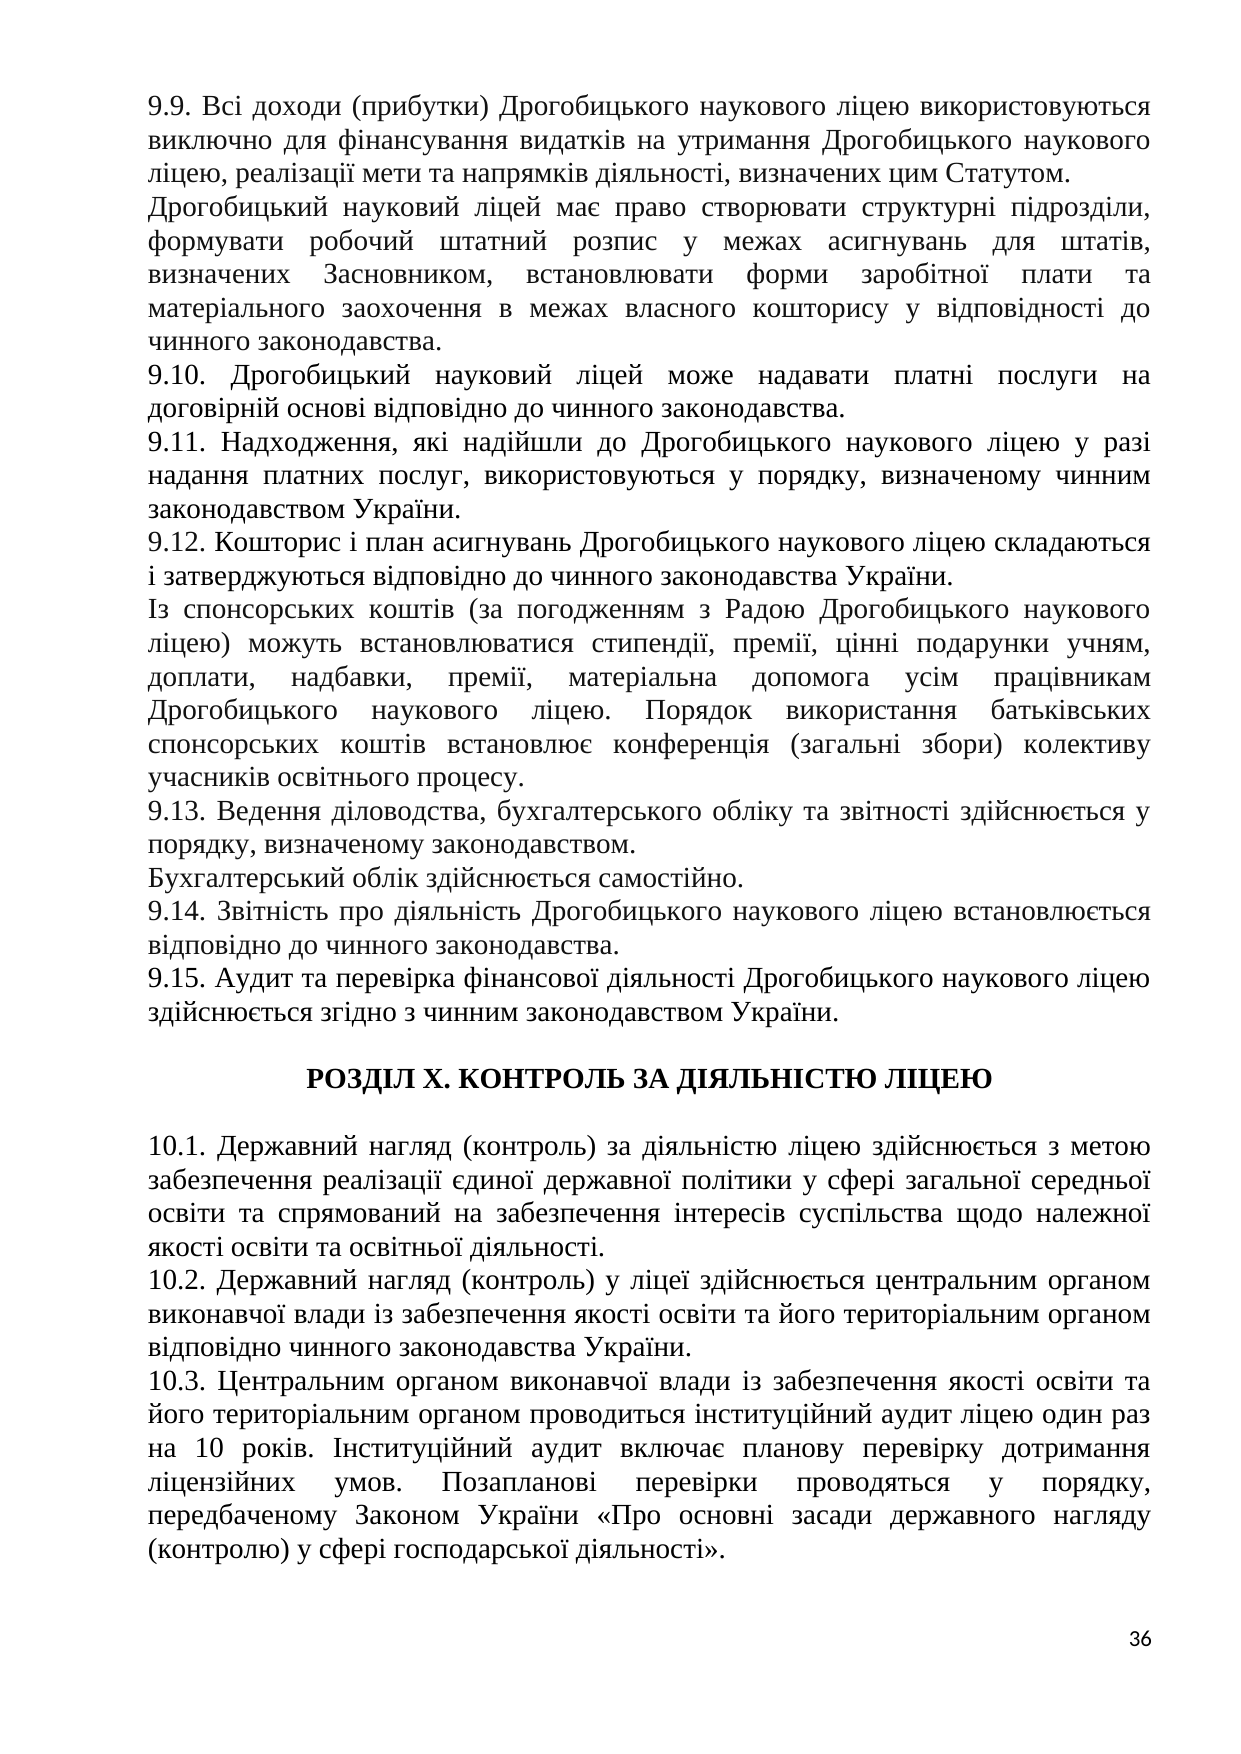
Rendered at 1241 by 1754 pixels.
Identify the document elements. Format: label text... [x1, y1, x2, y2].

text Із спонсорських коштів (за погодженням з Радою Дрогобицького наукового ліцею) можуть встановлюватися стипендії, премії, цінні подарунки учням, доплати, надбавки, премії, матеріальна допомога усім працівникам Дрогобицького наукового ліцею. Порядок використання батьківських спонсорських коштів встановлює конференція (загальні збори) колективу учасників освітнього процесу. [148, 592, 1152, 793]
text Бухгалтерський облік здійснюється самостійно. [148, 860, 1152, 893]
text 10.3. Центральним органом виконавчої влади із забезпечення якості освіти та його територіальним органом проводиться інституційний аудит ліцею один раз на 10 років. Інституційний аудит включає планову перевірку дотримання ліцензійних умов. Позапланові перевірки проводяться у порядку, передбаченому Законом України «Про основні засади державного нагляду (контролю) у сфері господарської діяльності». [148, 1363, 1152, 1564]
text 9.12. Кошторис і план асигнувань Дрогобицького наукового ліцею складаються і затверджуються відповідно до чинного законодавства України. [148, 524, 1152, 592]
text РОЗДІЛ Х. КОНТРОЛЬ ЗА ДІЯЛЬНІСТЮ ЛІЦЕЮ [148, 1061, 1152, 1095]
text 9.14. Звітність про діяльність Дрогобицького наукового ліцею встановлюється відповідно до чинного законодавства. [148, 893, 1152, 961]
text 9.13. Ведення діловодства, бухгалтерського обліку та звітності здійснюється у порядку, визначеному законодавством. [148, 793, 1152, 860]
text 10.1. Державний нагляд (контроль) за діяльністю ліцею здійснюється з метою забезпечення реалізації єдиної державної політики у сфері загальної середньої освіти та спрямований на забезпечення інтересів суспільства щодо належної якості освіти та освітньої діяльності. [148, 1128, 1152, 1262]
text 10.2. Державний нагляд (контроль) у ліцеї здійснюється центральним органом виконавчої влади із забезпечення якості освіти та його територіальним органом відповідно чинного законодавства України. [148, 1262, 1152, 1363]
text 9.9. Всі доходи (прибутки) Дрогобицького наукового ліцею використовуються виключно для фінансування видатків на утримання Дрогобицького наукового ліцею, реалізації мети та напрямків діяльності, визначених цим Статутом. [148, 88, 1152, 189]
text 9.10. Дрогобицький науковий ліцей може надавати платні послуги на договірній основі відповідно до чинного законодавства. [148, 357, 1152, 424]
text Дрогобицький науковий ліцей має право створювати структурні підрозділи, формувати робочий штатний розпис у межах асигнувань для штатів, визначених Засновником, встановлювати форми заробітної плати та матеріального заохочення в межах власного кошторису у відповідності до чинного законодавства. [148, 189, 1152, 357]
text 9.15. Аудит та перевірка фінансової діяльності Дрогобицького наукового ліцею здійснюється згідно з чинним законодавством України. [148, 961, 1152, 1028]
text 9.11. Надходження, які надійшли до Дрогобицького наукового ліцею у разі надання платних послуг, використовуються у порядку, визначеному чинним законодавством України. [148, 424, 1152, 524]
